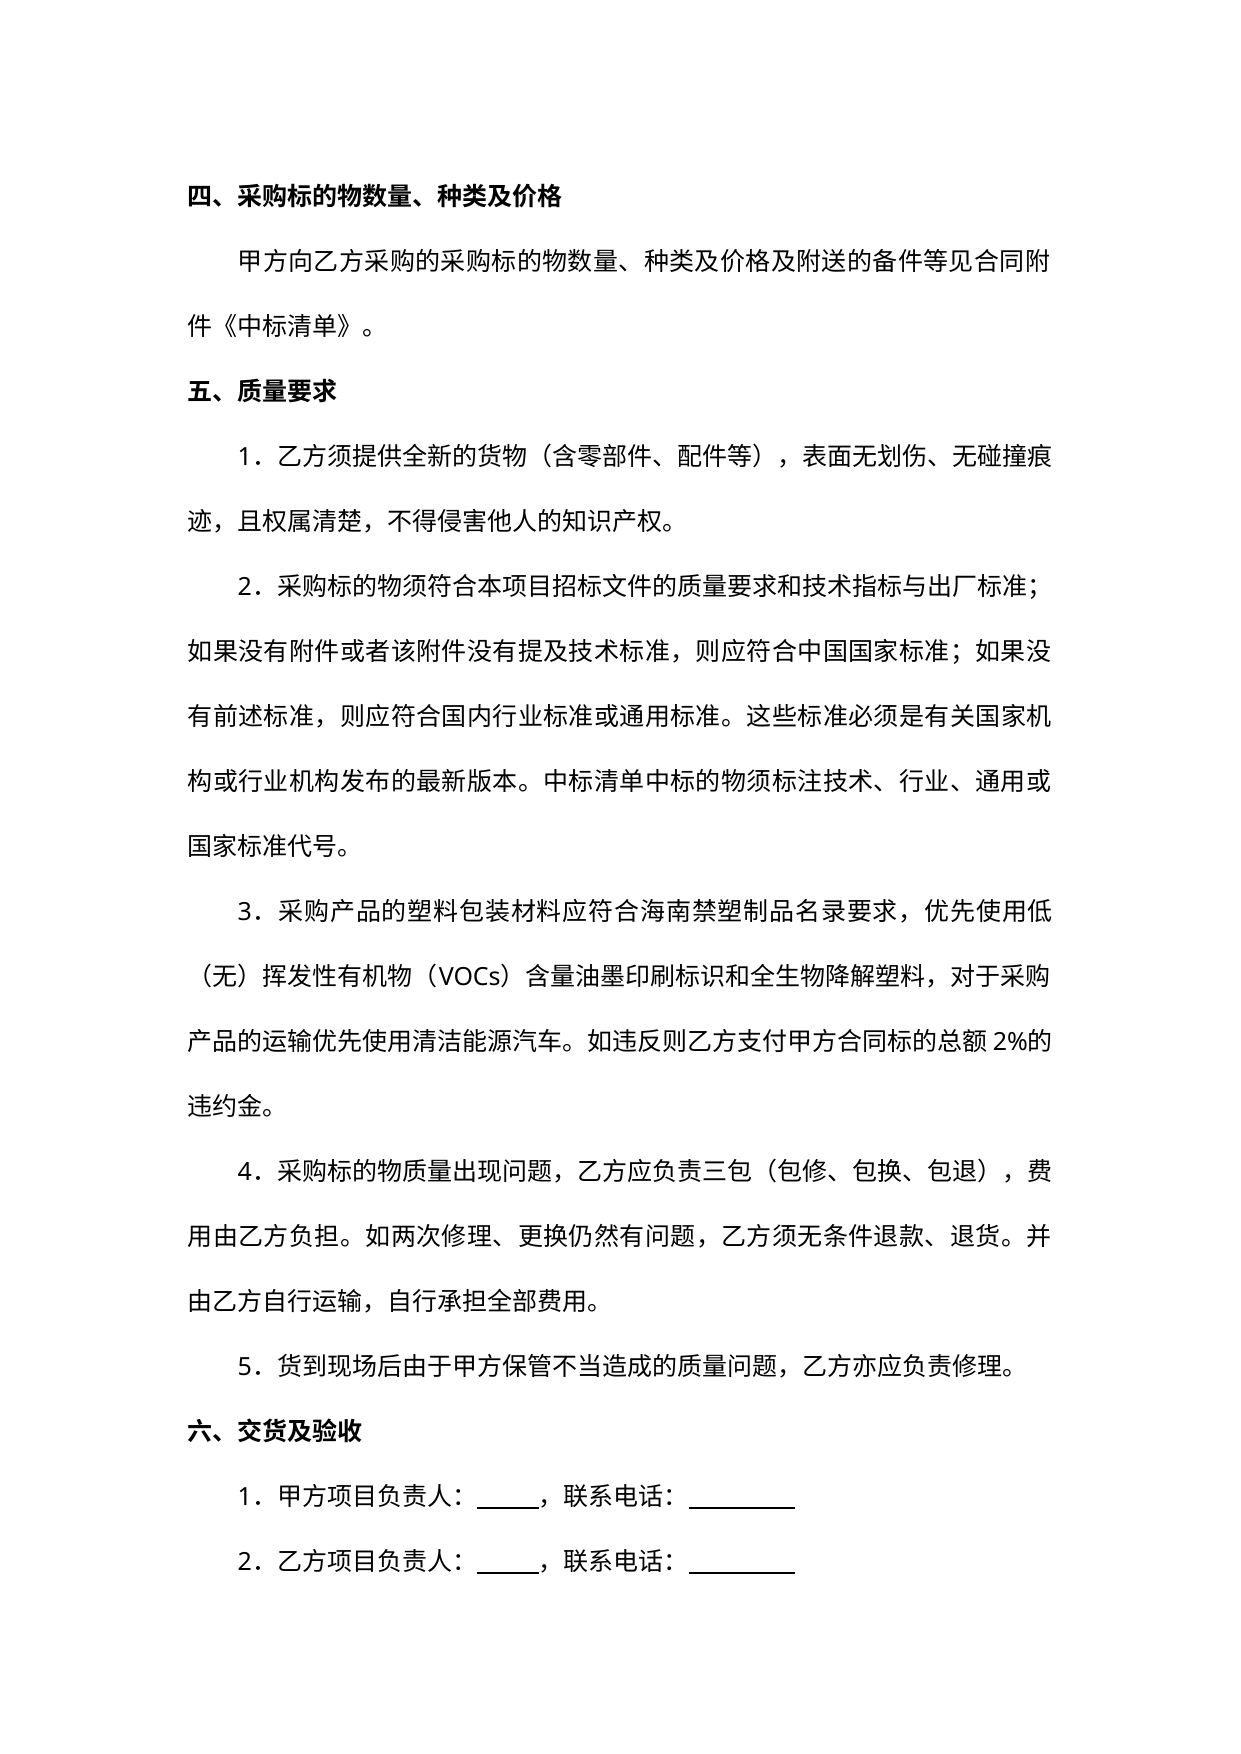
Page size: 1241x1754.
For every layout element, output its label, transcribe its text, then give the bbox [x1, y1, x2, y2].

text 5．货到现场后由于甲方保管不当造成的质量问题，乙方亦应负责修理。 [187, 1332, 1053, 1397]
text 3．采购产品的塑料包装材料应符合海南禁塑制品名录要求，优先使用低（无）挥发性有机物（VOCs）含量油墨印刷标识和全生物降解塑料，对于采购产品的运输优先使用清洁能源汽车。如违反则乙方支付甲方合同标的总额2%的违约金。 [187, 877, 1053, 1137]
text 1．乙方须提供全新的货物（含零部件、配件等），表面无划伤、无碰撞痕迹，且权属清楚，不得侵害他人的知识产权。 [187, 422, 1053, 552]
text 四、采购标的物数量、种类及价格 [187, 162, 1053, 227]
text 2．采购标的物须符合本项目招标文件的质量要求和技术指标与出厂标准；如果没有附件或者该附件没有提及技术标准，则应符合中国国家标准；如果没有前述标准，则应符合国内行业标准或通用标准。这些标准必须是有关国家机构或行业机构发布的最新版本。中标清单中标的物须标注技术、行业、通用或国家标准代号。 [187, 552, 1053, 877]
text 甲方向乙方采购的采购标的物数量、种类及价格及附送的备件等见合同附件《中标清单》。 [187, 227, 1053, 357]
text 五、质量要求 [187, 357, 1053, 422]
text 2．乙方项目负责人： ，联系电话： [187, 1527, 1053, 1592]
text 4．采购标的物质量出现问题，乙方应负责三包（包修、包换、包退），费用由乙方负担。如两次修理、更换仍然有问题，乙方须无条件退款、退货。并由乙方自行运输，自行承担全部费用。 [187, 1137, 1053, 1332]
text 六、交货及验收 [187, 1397, 1053, 1462]
text 1．甲方项目负责人： ，联系电话： [187, 1462, 1053, 1527]
